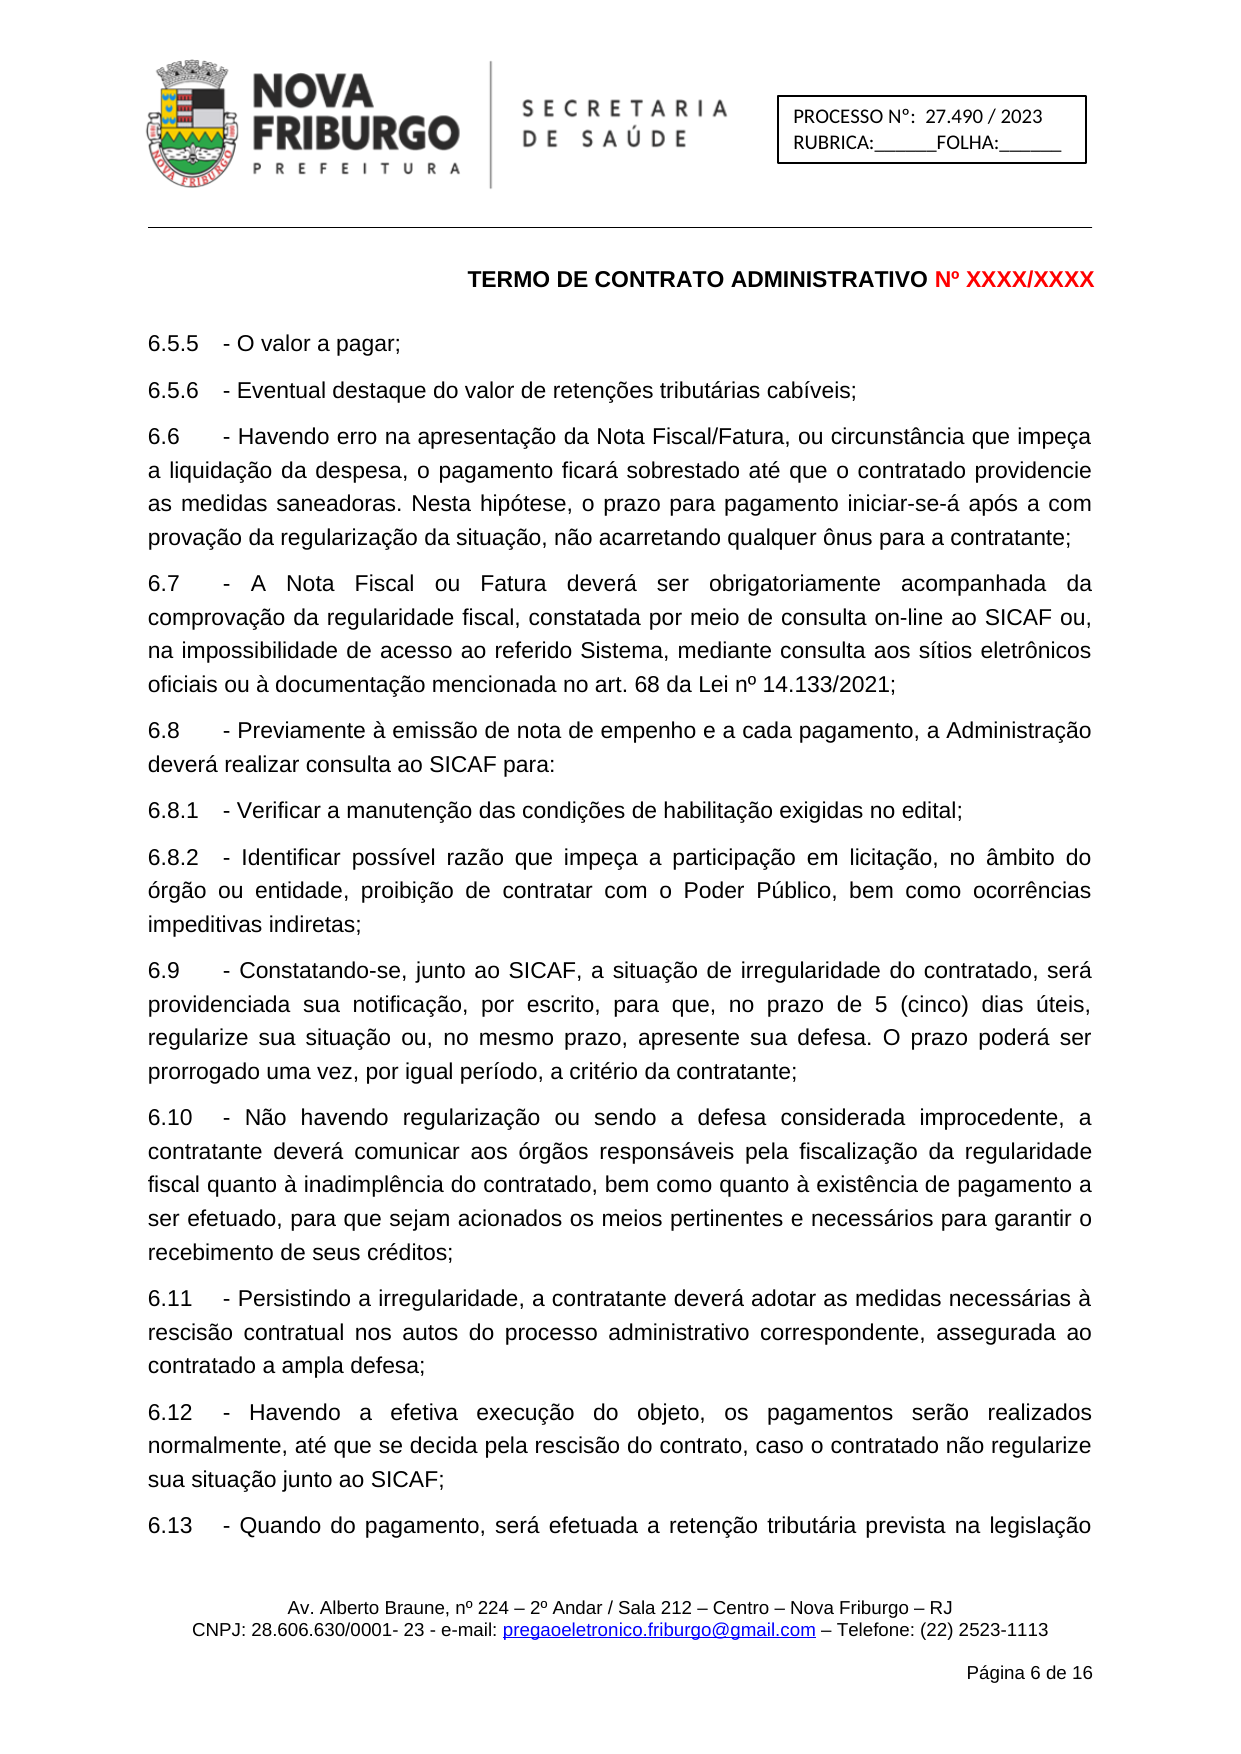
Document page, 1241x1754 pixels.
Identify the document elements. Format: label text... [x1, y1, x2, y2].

list - Havendo erro na apresentação da Nota Fiscal/Fatura, ou circunstância que impeça a liquidação da despesa, o pagamento ficará sobrestado até que o contratado providencie as medidas saneadoras. Nesta hipótese, o prazo para pagamento iniciar-se-á após a com provação da regularização da situação, não acarretando qualquer ônus para a contratante; [148, 416, 1092, 550]
list - Constatando-se, junto ao SICAF, a situação de irregularidade do contratado, será providenciada sua notificação, por escrito, para que, no prazo de 5 (cinco) dias úteis, regularize sua situação ou, no mesmo prazo, apresente sua defesa. O prazo poderá ser prorrogado uma vez, por igual período, a critério da contratante; [148, 950, 1092, 1084]
picture [134, 48, 744, 203]
list - O valor a pagar; [148, 323, 1092, 357]
list - A Nota Fiscal ou Fatura deverá ser obrigatoriamente acompanhada da comprovação da regularidade fiscal, constatada por meio de consulta on-line ao SICAF ou, na impossibilidade de acesso ao referido Sistema, mediante consulta aos sítios eletrônicos oficiais ou à documentação mencionada no art. 68 da Lei nº 14.133/2021; [148, 563, 1092, 697]
list - Identificar possível razão que impeça a participação em licitação, no âmbito do órgão ou entidade, proibição de contratar com o Poder Público, bem como ocorrências impeditivas indiretas; [148, 836, 1092, 937]
list - Verificar a manutenção das condições de habilitação exigidas no edital; [148, 790, 1092, 823]
list - Não havendo regularização ou sendo a defesa considerada improcedente, a contratante deverá comunicar aos órgãos responsáveis pela fiscalização da regularidade fiscal quanto à inadimplência do contratado, bem como quanto à existência de pagamento a ser efetuado, para que sejam acionados os meios pertinentes e necessários para garantir o recebimento de seus créditos; [148, 1097, 1092, 1265]
list - Havendo a efetiva execução do objeto, os pagamentos serão realizados normalmente, até que se decida pela rescisão do contrato, caso o contratado não regularize sua situação junto ao SICAF; [148, 1391, 1092, 1492]
list - Previamente à emissão de nota de empenho e a cada pagamento, a Administração deverá realizar consulta ao SICAF para: [148, 710, 1092, 777]
list - Quando do pagamento, será efetuada a retenção tributária prevista na legislação aplicável; [148, 1505, 1092, 1538]
list - Persistindo a irregularidade, a contratante deverá adotar as medidas necessárias à rescisão contratual nos autos do processo administrativo correspondente, assegurada ao contratado a ampla defesa; [148, 1278, 1092, 1379]
list - Eventual destaque do valor de retenções tributárias cabíveis; [148, 369, 1092, 403]
